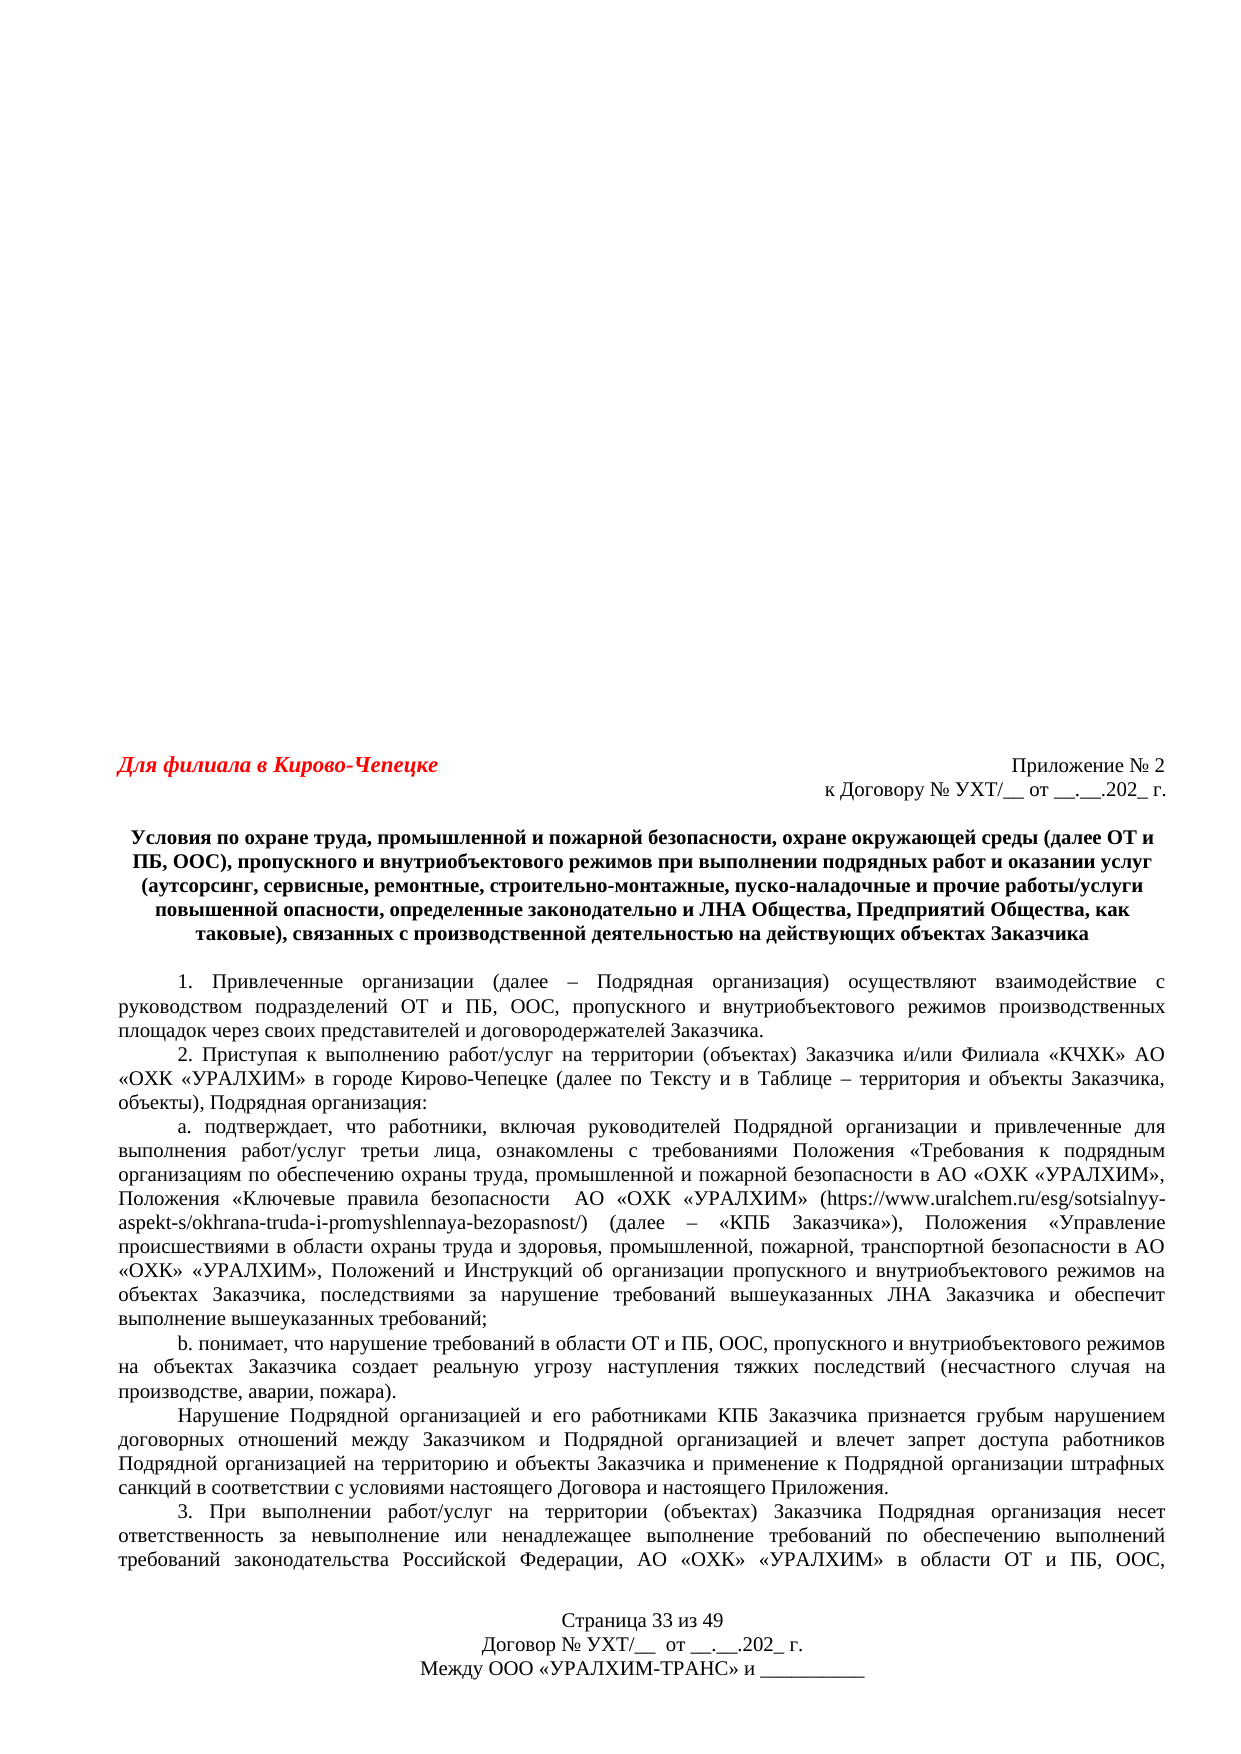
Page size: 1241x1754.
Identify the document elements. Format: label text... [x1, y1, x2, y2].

text Для филиала в Кирово-Чепецке Приложение № 2 [118, 751, 1167, 777]
text b. понимает, что нарушение требований в области ОТ и ПБ, ООС, пропускного и внутриобъектового режимов на объектах Заказчика создает реальную угрозу наступления тяжких последствий (несчастного случая на производстве, аварии, пожара). [118, 1330, 1167, 1403]
text Нарушение Подрядной организацией и его работниками КПБ Заказчика признается грубым нарушением договорных отношений между Заказчиком и Подрядной организацией и влечет запрет доступа работников Подрядной организацией на территорию и объекты Заказчика и применение к Подрядной организации штрафных санкций в соответствии с условиями настоящего Договора и настоящего Приложения. [118, 1403, 1167, 1499]
text Условия по охране труда, промышленной и пожарной безопасности, охране окружающей среды (далее ОТ и ПБ, ООС), пропускного и внутриобъектового режимов при выполнении подрядных работ и оказании услуг (аутсорсинг, сервисные, ремонтные, строительно-монтажные, пуско-наладочные и прочие работы/услуги повышенной опасности, определенные законодательно и ЛНА Общества, Предприятий Общества, как таковые), связанных с производственной деятельностью на действующих объектах Заказчика [118, 825, 1167, 945]
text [118, 1499, 1167, 1571]
text к Договору № УХТ/__ от __.__.202_ г. [723, 777, 1167, 801]
text 2. Приступая к выполнению работ/услуг на территории (объектах) Заказчика и/или Филиала «КЧХК» АО «ОХК «УРАЛХИМ» в городе Кирово-Чепецке (далее по Тексту и в Таблице – территория и объекты Заказчика, объекты), Подрядная организация: [118, 1042, 1167, 1114]
text 1. Привлеченные организации (далее – Подрядная организация) осуществляют взаимодействие с руководством подразделений ОТ и ПБ, ООС, пропускного и внутриобъектового режимов производственных площадок через своих представителей и договородержателей Заказчика. [118, 969, 1167, 1042]
text a. подтверждает, что работники, включая руководителей Подрядной организации и привлеченные для выполнения работ/услуг третьи лица, ознакомлены с требованиями Положения «Требования к подрядным организациям по обеспечению охраны труда, промышленной и пожарной безопасности в АО «ОХК «УРАЛХИМ», Положения «Ключевые правила безопасности АО «ОХК «УРАЛХИМ» (https://www.uralchem.ru/esg/sotsialnyy-aspekt-s/okhrana-truda-i-promyshlennaya-bezopasnost/) (далее – «КПБ Заказчика»), Положения «Управление происшествиями в области охраны труда и здоровья, промышленной, пожарной, транспортной безопасности в АО «ОХК» «УРАЛХИМ», Положений и Инструкций об организации пропускного и внутриобъектового режимов на объектах Заказчика, последствиями за нарушение требований вышеуказанных ЛНА Заказчика и обеспечит выполнение вышеуказанных требований; [118, 1114, 1167, 1330]
